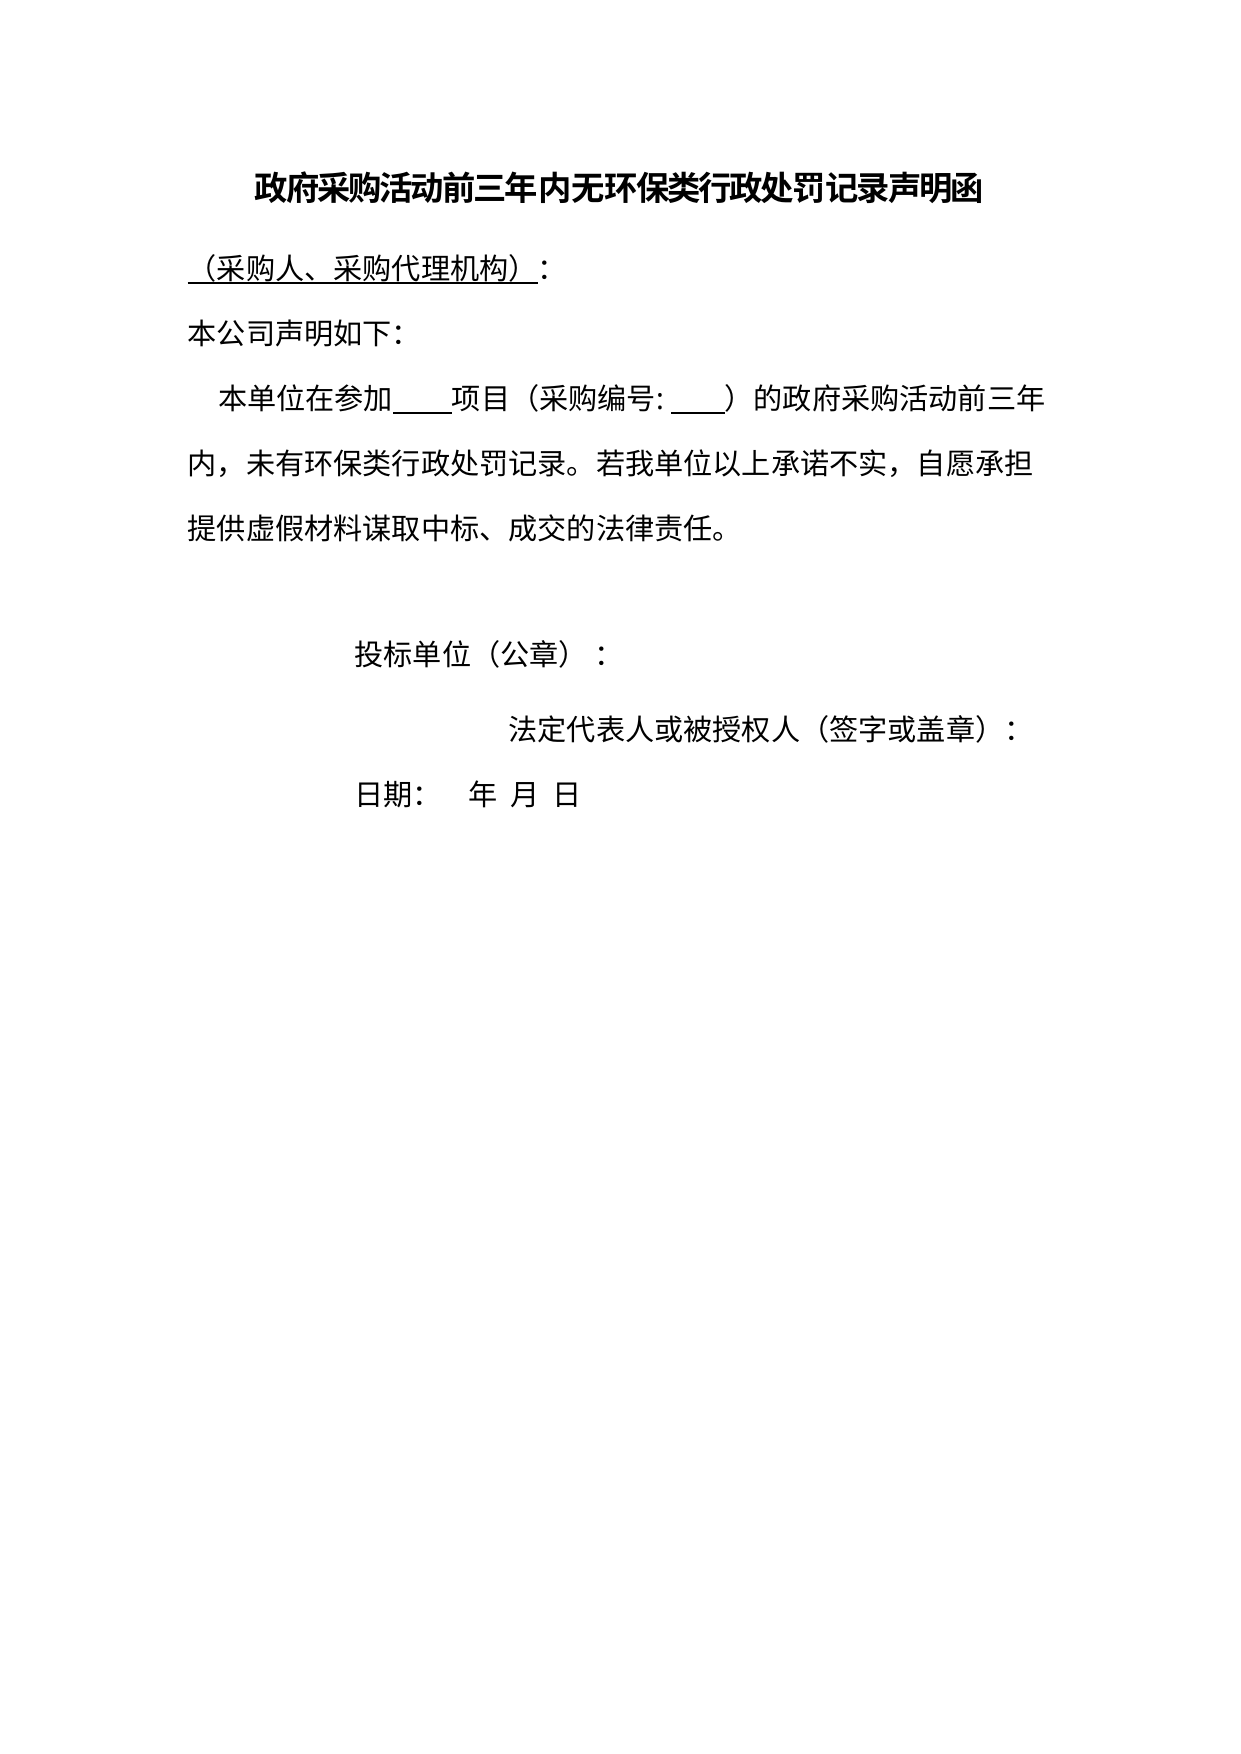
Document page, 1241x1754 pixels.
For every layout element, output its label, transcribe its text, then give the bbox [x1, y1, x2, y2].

text 法定代表人或被授权人（签字或盖章）： [187, 695, 1053, 760]
text 投标单位（公章） ： [187, 631, 1090, 673]
text 本公司声明如下： [187, 299, 1053, 364]
text （采购人、采购代理机构）： [187, 234, 1053, 299]
text 本单位在参加 项目（采购编号: ）的政府采购活动前三年内，未有环保类行政处罚记录。若我单位以上承诺不实，自愿承担提供虚假材料谋取中标、成交的法律责任。 [187, 364, 1053, 559]
text 政府采购活动前三年内无环保类行政处罚记录声明函 [187, 162, 1053, 210]
text 日期： 年 月 日 [187, 760, 1053, 825]
